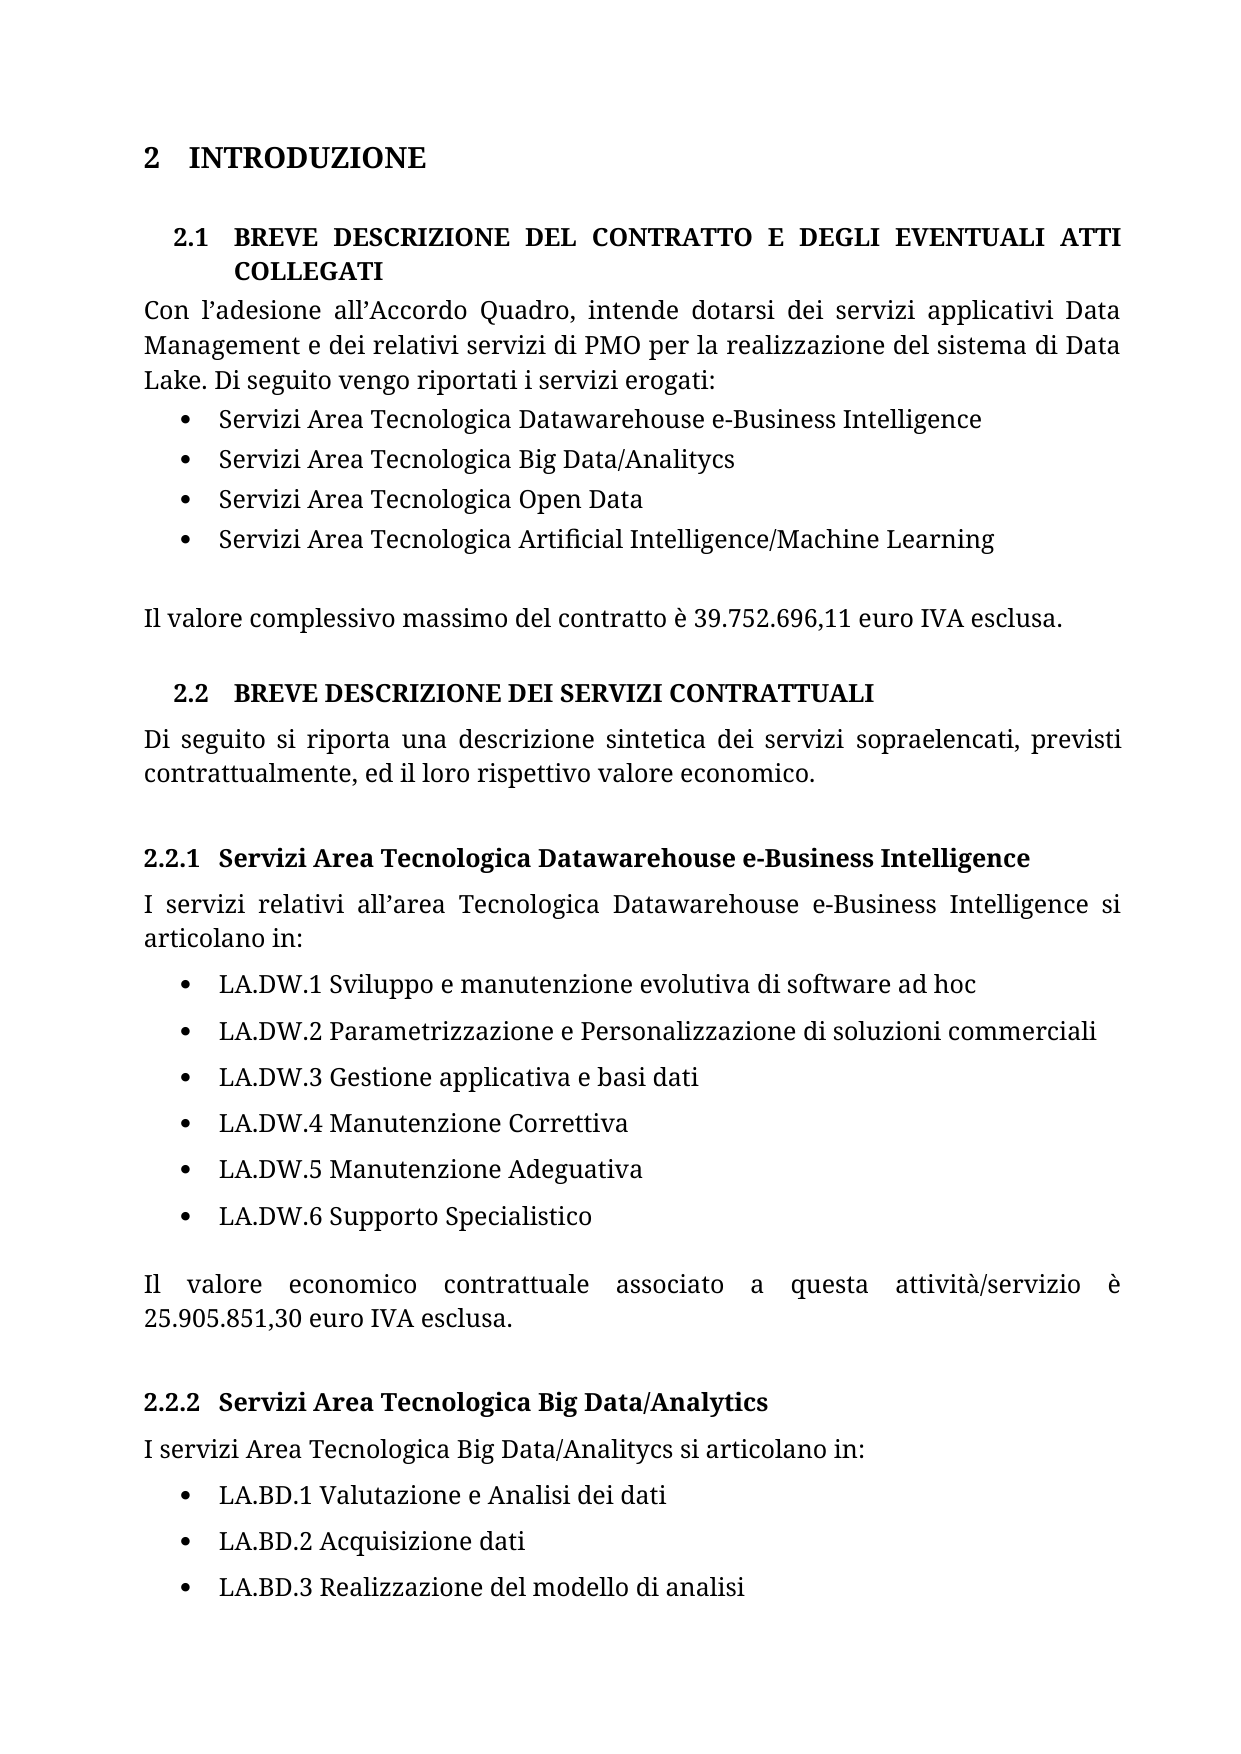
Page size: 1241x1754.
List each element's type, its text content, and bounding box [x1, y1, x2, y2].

text Di seguito si riporta una descrizione sintetica dei servizi sopraelencati, previsti contrattualmente, ed il loro rispettivo valore economico. [144, 722, 1122, 790]
list Servizi Area Tecnologica Open Data [181, 482, 1122, 516]
subtitle BREVE DESCRIZIONE DEI SERVIZI CONTRATTUALI [173, 676, 1122, 710]
subtitle Servizi Area Tecnologica Big Data/Analytics [144, 1385, 1122, 1419]
list Servizi Area Tecnologica Datawarehouse e-Business Intelligence [181, 402, 1122, 436]
list Servizi Area Tecnologica Artificial Intelligence/Machine Learning [181, 521, 1122, 556]
list LA.BD.1 Valutazione e Analisi dei dati [181, 1478, 1122, 1512]
list LA.BD.2 Acquisizione dati [181, 1524, 1122, 1558]
list LA.DW.2 Parametrizzazione e Personalizzazione di soluzioni commerciali [181, 1013, 1122, 1047]
list LA.DW.1 Sviluppo e manutenzione evolutiva di software ad hoc [181, 967, 1122, 1001]
list LA.DW.6 Supporto Specialistico [181, 1198, 1122, 1232]
list LA.DW.3 Gestione applicativa e basi dati [181, 1060, 1122, 1094]
text Il valore complessivo massimo del contratto è 39.752.696,11 euro IVA esclusa. [144, 601, 1122, 635]
text I servizi Area Tecnologica Big Data/Analitycs si articolano in: [144, 1431, 1122, 1465]
list LA.BD.3 Realizzazione del modello di analisi [181, 1570, 1122, 1604]
text Il valore economico contrattuale associato a questa attività/servizio è 25.905.851,30 euro IVA esclusa. [144, 1267, 1122, 1335]
list LA.DW.4 Manutenzione Correttiva [181, 1106, 1122, 1140]
list LA.DW.5 Manutenzione Adeguativa [181, 1152, 1122, 1186]
text I servizi relativi all’area Tecnologica Datawarehouse e-Business Intelligence si articolano in: [144, 887, 1122, 955]
subtitle BREVE DESCRIZIONE DEL CONTRATTO E DEGLI EVENTUALI ATTI COLLEGATI [173, 219, 1122, 287]
subtitle Servizi Area Tecnologica Datawarehouse e-Business Intelligence [144, 841, 1122, 875]
text Con l’adesione all’Accordo Quadro, intende dotarsi dei servizi applicativi Data Management e dei relativi servizi di PMO per la realizzazione del sistema di Data Lake. Di seguito vengo riportati i servizi erogati: [144, 292, 1122, 396]
subtitle INTRODUZIONE [144, 138, 1122, 177]
list Servizi Area Tecnologica Big Data/Analitycs [181, 442, 1122, 476]
